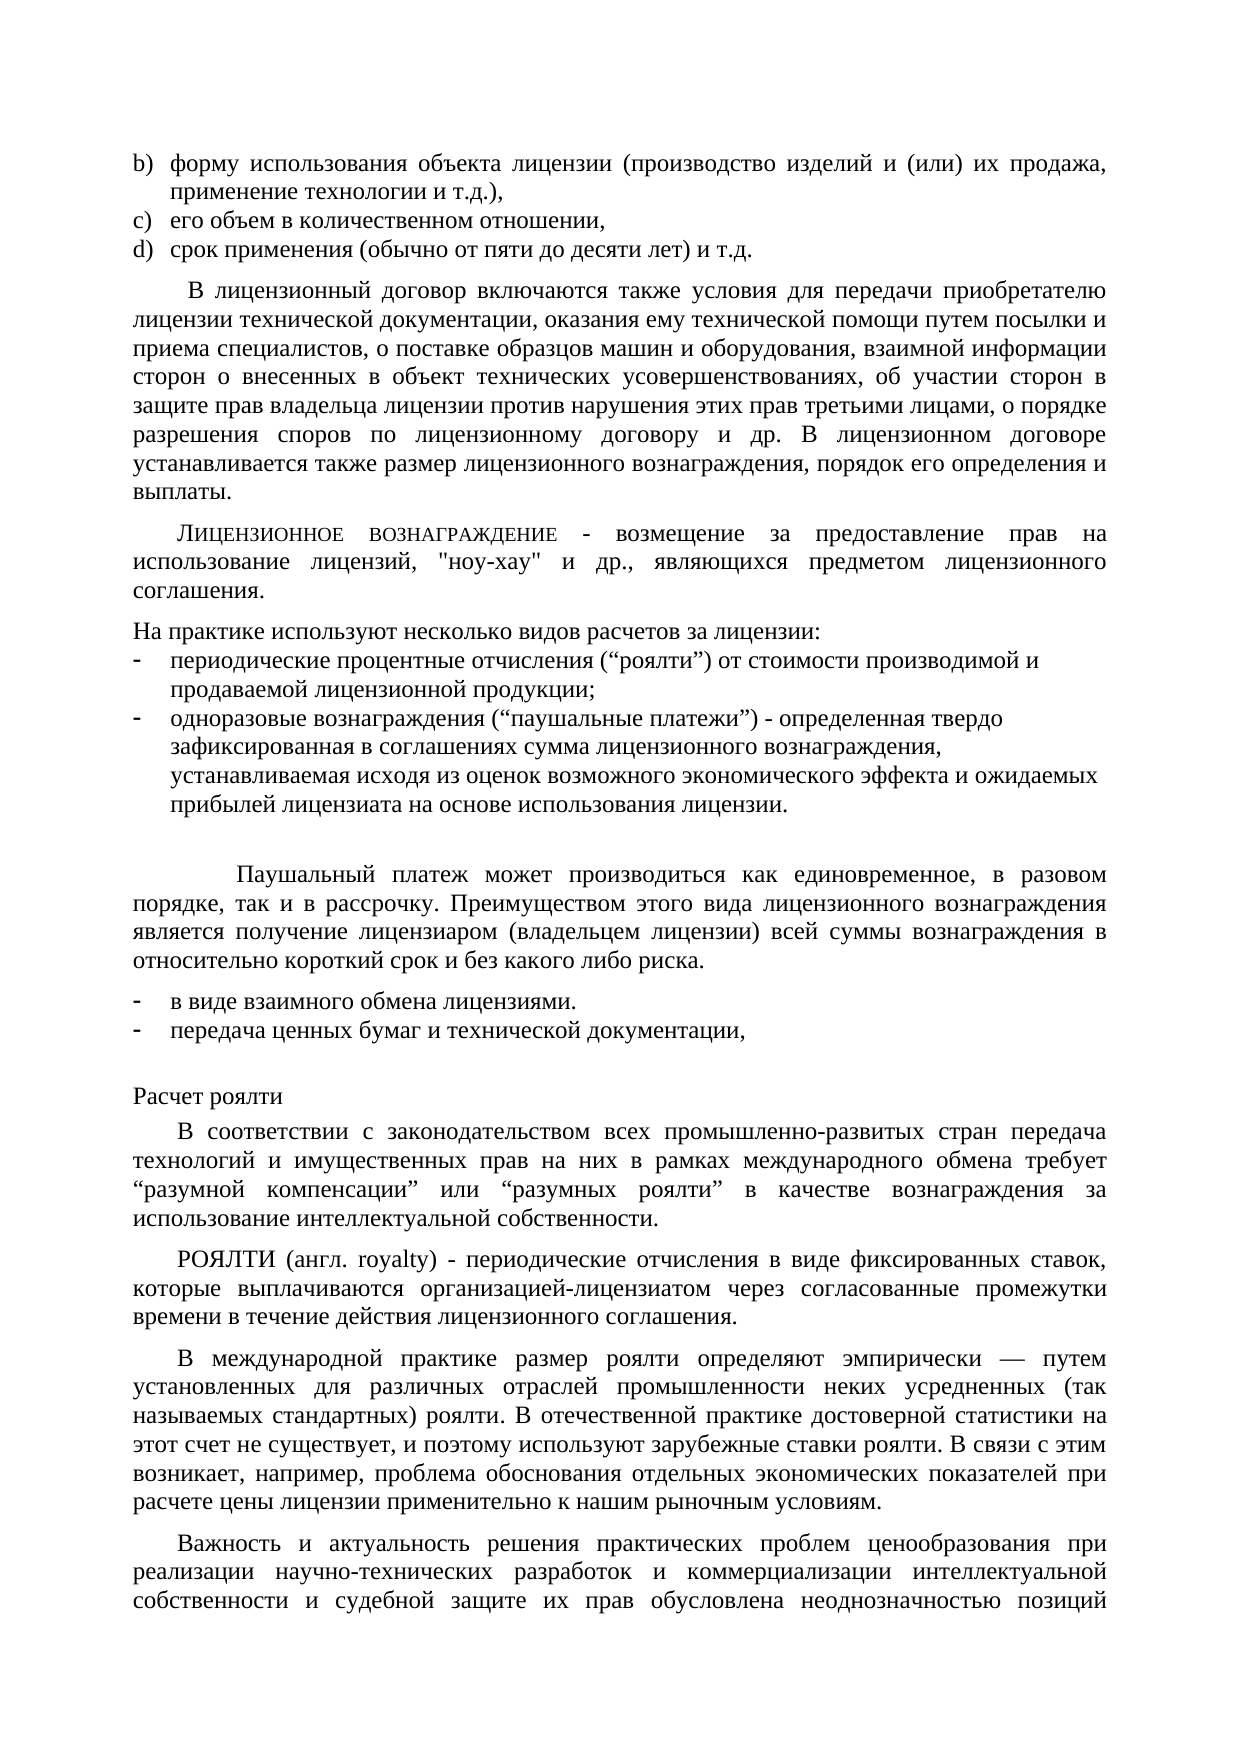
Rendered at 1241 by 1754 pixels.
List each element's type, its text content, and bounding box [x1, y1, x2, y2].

list одноразовые вознаграждения (“паушальные платежи”) - определенная твердо зафиксированная в соглашениях сумма лицензионного вознаграждения, устанавливаемая исходя из оценок возможного экономического эффекта и ожидаемых прибылей лицензиата на основе использования лицензии. [133, 703, 1108, 818]
list срок применения (обычно от пяти до десяти лет) и т.д. [133, 234, 1108, 263]
list в виде взаимного обмена лицензиями. [133, 986, 1108, 1015]
text В международной практике размер роялти определяют эмпирически — путем установленных для различных отраслей промышленности неких усредненных (так называемых стандартных) роялти. В отечественной практике достоверной статистики на этот счет не существует, и поэтому используют зарубежные ставки роялти. В связи с этим возникает, например, проблема обоснования отдельных экономических показателей при расчете цены лицензии применительно к нашим рыночным условиям. [133, 1343, 1108, 1515]
list форму использования объекта лицензии (производство изделий и (или) их продажа, применение технологии и т.д.), [133, 148, 1108, 205]
list передача ценных бумаг и технической документации, [133, 1015, 1108, 1044]
list Паушальный платеж может производиться как единовременное, в разовом порядке, так и в рассрочку. Преимуществом этого вида лицензионного вознаграждения является получение лицензиаром (владельцем лицензии) всей суммы вознаграждения в относительно короткий срок и без какого либо риска. [133, 859, 1108, 974]
text В лицензионный договор включаются также условия для передачи приобретателю лицензии технической документации, оказания ему технической помощи путем посылки и приема специалистов, о поставке образцов машин и оборудования, взаимной информации сторон о внесенных в объект технических усовершенствованиях, об участии сторон в защите прав владельца лицензии против нарушения этих прав третьими лицами, о порядке разрешения споров по лицензионному договору и др. В лицензионном договоре устанавливается также размер лицензионного вознаграждения, порядок его определения и выплаты. [133, 275, 1108, 505]
text РОЯЛТИ (англ. royalty) - периодические отчисления в виде фиксированных ставок, которые выплачиваются организацией-лицензиатом через согласованные промежутки времени в течение действия лицензионного соглашения. [133, 1244, 1108, 1330]
text Лицензионное вознаграждение - возмещение за предоставление прав на использование лицензий, "ноу-хау" и др., являющихся предметом лицензионного соглашения. [133, 518, 1108, 604]
list периодические процентные отчисления (“роялти”) от стоимости производимой и продаваемой лицензионной продукции; [133, 645, 1108, 703]
text На практике используют несколько видов расчетов за лицензии: [133, 616, 1108, 645]
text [133, 1528, 1108, 1614]
list его объем в количественном отношении, [133, 205, 1108, 234]
text Расчет роялти [133, 1081, 1108, 1110]
